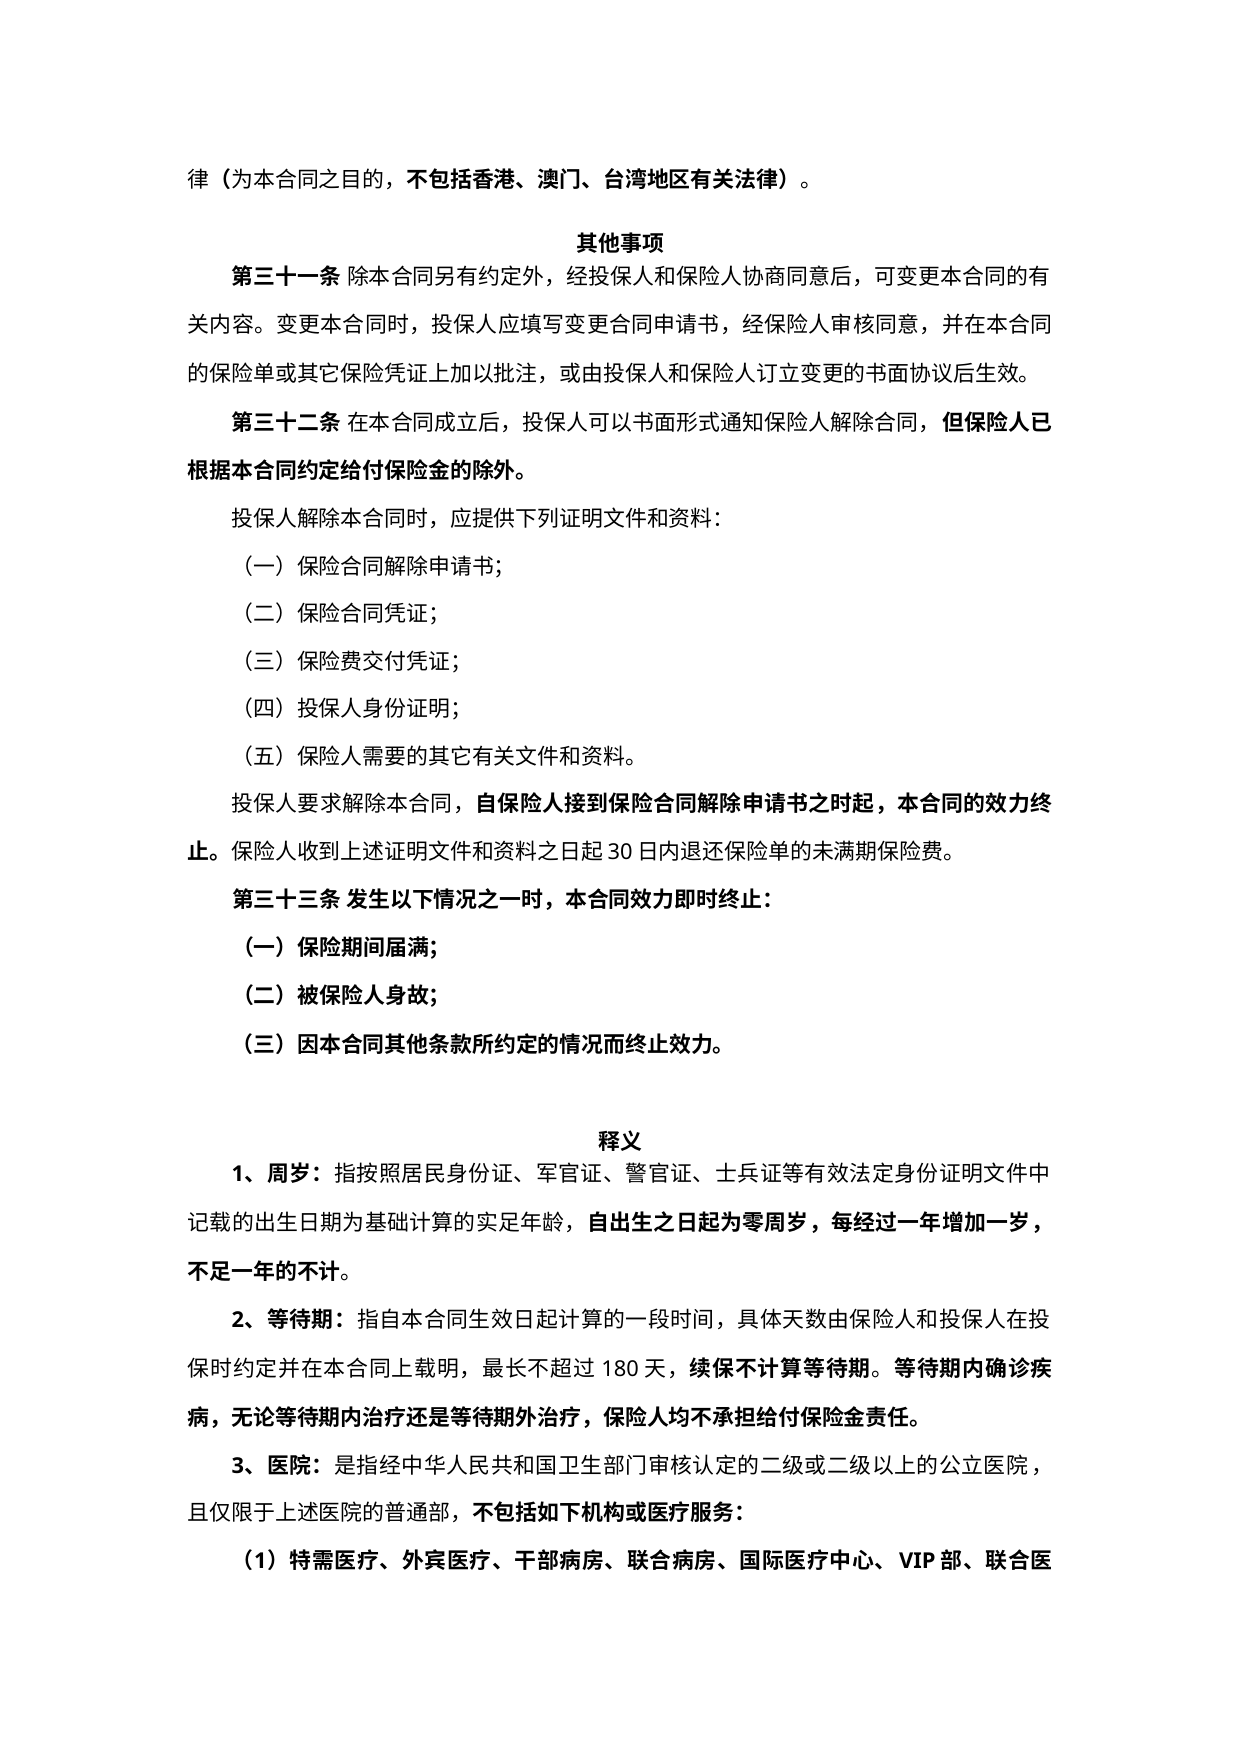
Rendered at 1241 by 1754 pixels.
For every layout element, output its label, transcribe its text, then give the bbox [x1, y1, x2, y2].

text 1、周岁：指按照居民身份证、军官证、警官证、士兵证等有效法定身份证明文件中记载的出生日期为基础计算的实足年龄，自出生之日起为零周岁，每经过一年增加一岁，不足一年的不计。 [187, 1156, 1053, 1286]
text （五）保险人需要的其它有关文件和资料。 [187, 739, 1053, 770]
list 3、医院：是指经中华人民共和国卫生部门审核认定的二级或二级以上的公立医院，且仅限于上述医院的普通部，不包括如下机构或医疗服务： [187, 1448, 1053, 1527]
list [187, 1543, 1053, 1574]
text 投保人要求解除本合同，自保险人接到保险合同解除申请书之时起，本合同的效力终止。保险人收到上述证明文件和资料之日起30日内退还保险单的未满期保险费。 [187, 786, 1053, 866]
text （三）保险费交付凭证； [187, 644, 1053, 675]
text （二）保险合同凭证； [187, 596, 1053, 628]
list 2、等待期：指自本合同生效日起计算的一段时间，具体天数由保险人和投保人在投保时约定并在本合同上载明，最长不超过180天，续保不计算等待期。等待期内确诊疾病，无论等待期内治疗还是等待期外治疗，保险人均不承担给付保险金责任。 [187, 1302, 1053, 1432]
list 第三十一条 除本合同另有约定外，经投保人和保险人协商同意后，可变更本合同的有关内容。变更本合同时，投保人应填写变更合同申请书，经保险人审核同意，并在本合同的保险单或其它保险凭证上加以批注，或由投保人和保险人订立变更的书面协议后生效。 [187, 258, 1053, 388]
text （一）保险期间届满； [187, 930, 1053, 962]
text （三）因本合同其他条款所约定的情况而终止效力。 [187, 1026, 1053, 1059]
text 第三十三条 发生以下情况之一时，本合同效力即时终止： [187, 881, 1053, 914]
text （二）被保险人身故； [187, 978, 1053, 1011]
text （四）投保人身份证明； [187, 691, 1053, 723]
text （一）保险合同解除申请书； [187, 549, 1053, 580]
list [187, 162, 1053, 194]
list 第三十二条 在本合同成立后，投保人可以书面形式通知保险人解除合同，但保险人已根据本合同约定给付保险金的除外。 [187, 404, 1053, 485]
text 投保人解除本合同时，应提供下列证明文件和资料： [187, 501, 1053, 533]
text 释义 [187, 1123, 1053, 1156]
text 其他事项 [187, 226, 1053, 258]
